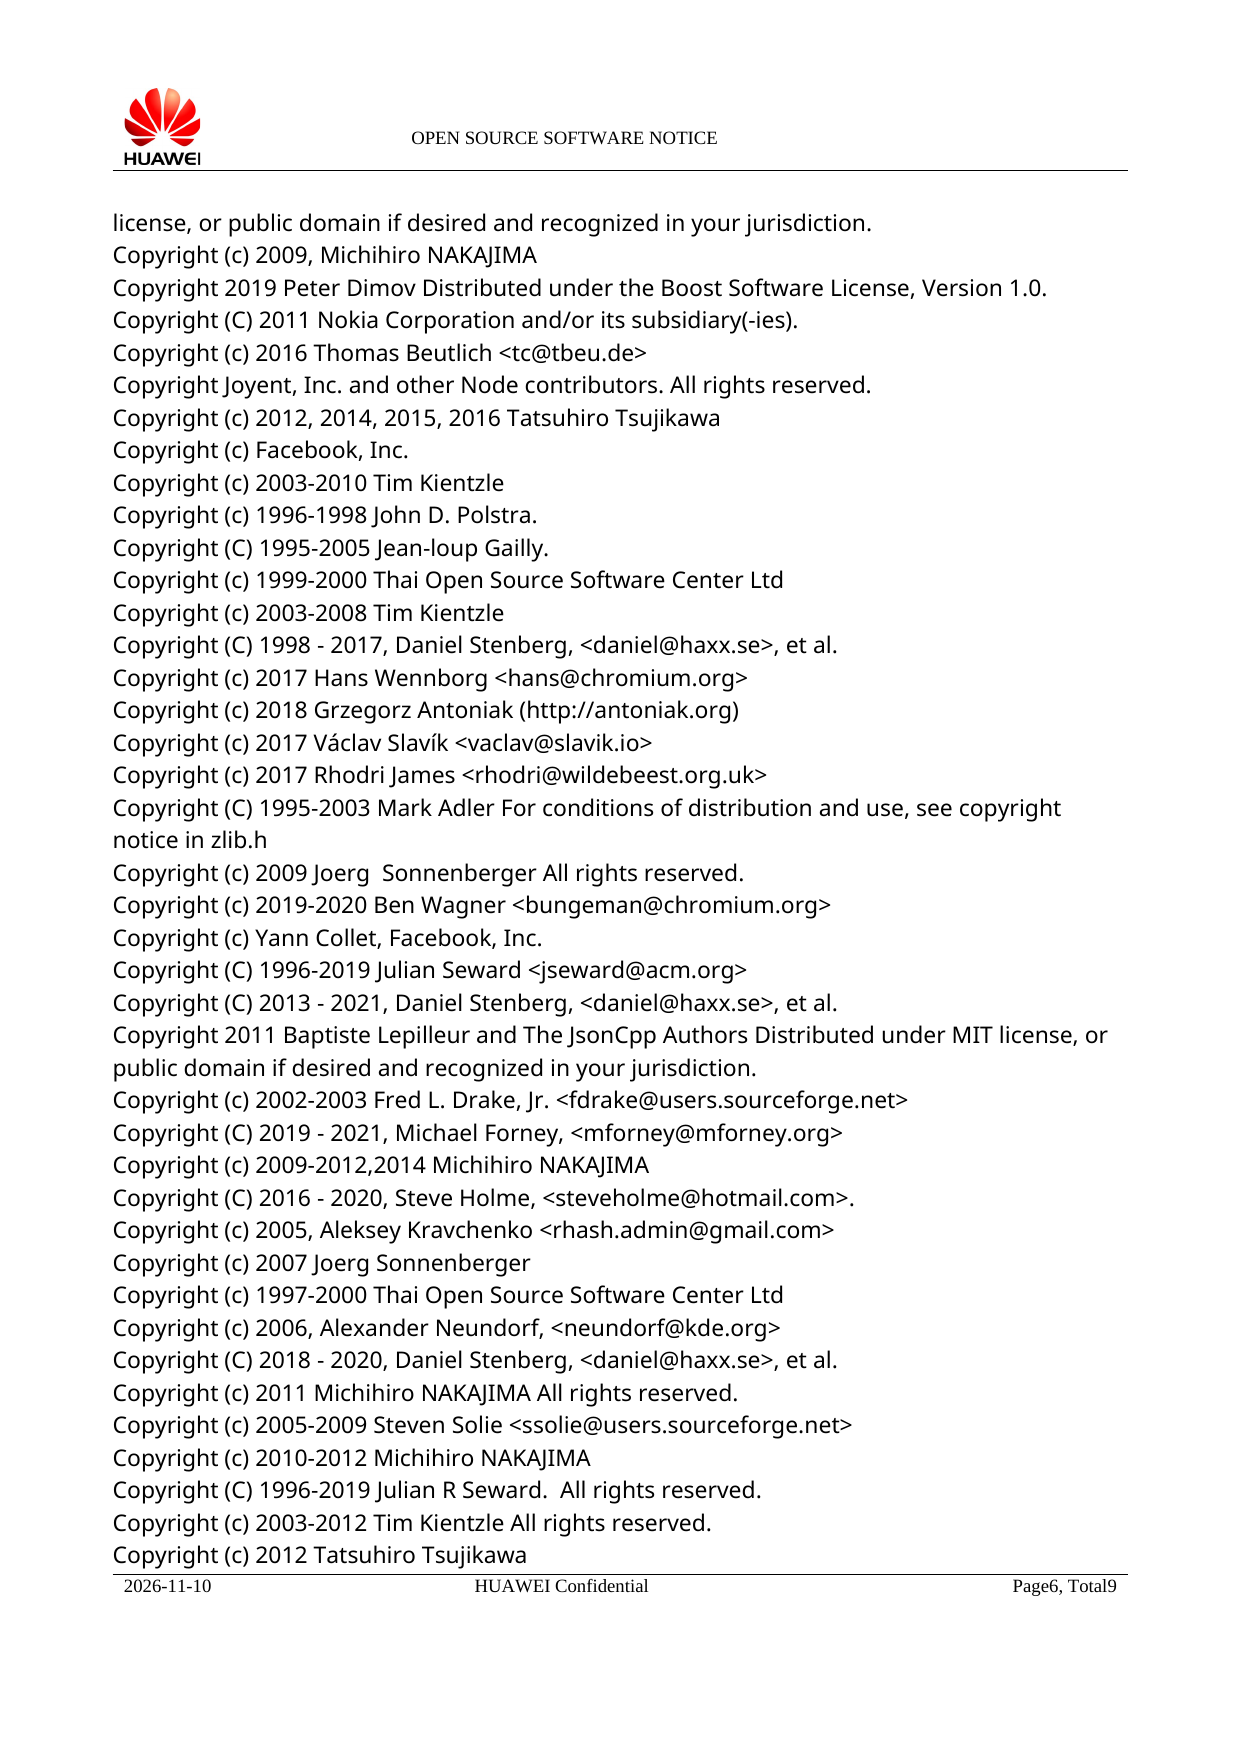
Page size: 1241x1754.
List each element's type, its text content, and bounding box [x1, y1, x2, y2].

picture [124, 88, 201, 165]
